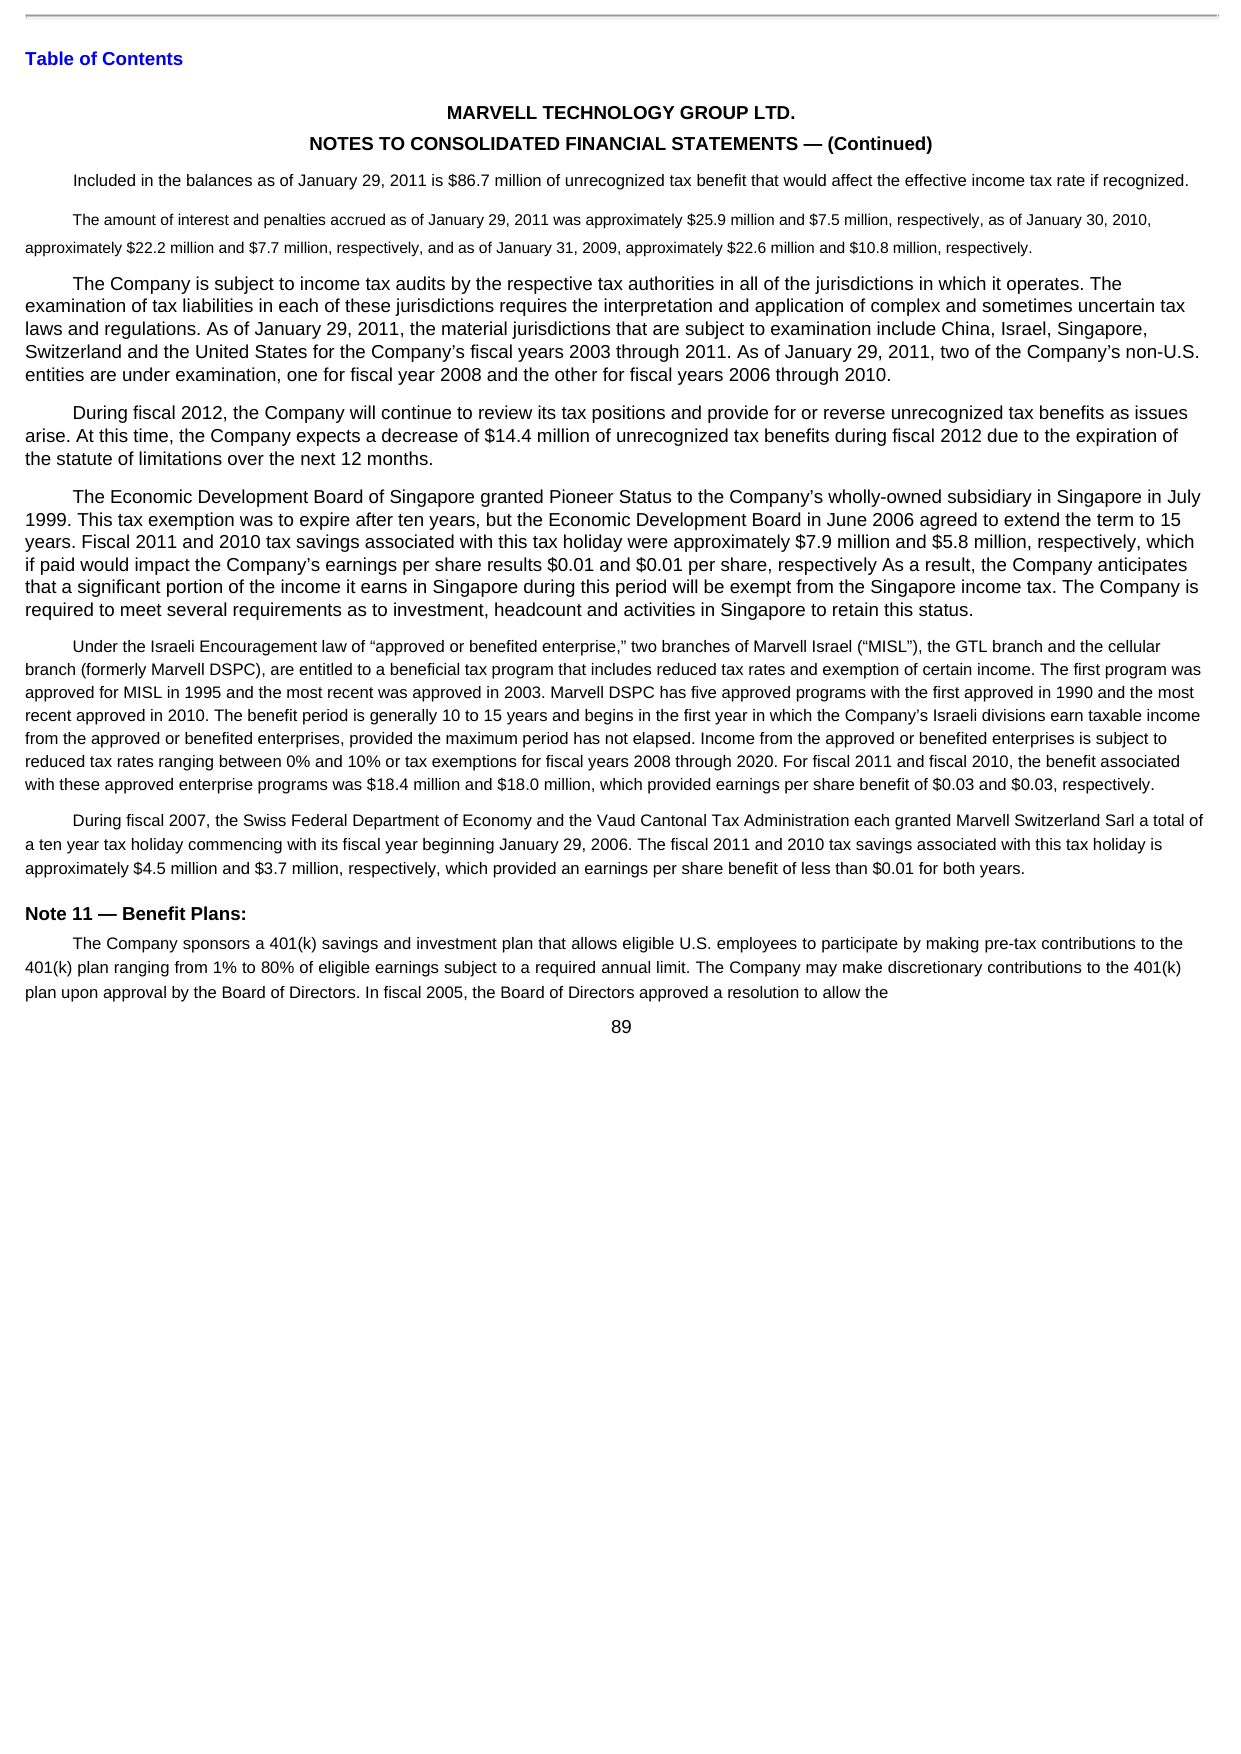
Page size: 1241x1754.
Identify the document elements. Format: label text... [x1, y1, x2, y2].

text MARVELL TECHNOLOGY GROUP LTD. [25, 102, 1217, 123]
text Table of Contents [25, 48, 1213, 69]
text 89 [25, 1016, 1217, 1038]
text The Economic Development Board of Singapore granted Pioneer Status to the Company’s wholly-owned subsidiary in Singapore in July 1999. This tax exemption was to expire after ten years, but the Economic Development Board in June 2006 agreed to extend the term to 15 years. Fiscal 2011 and 2010 tax savings associated with this tax holiday were approximately $7.9 million and $5.8 million, respectively, which if paid would impact the Company’s earnings per share results $0.01 and $0.01 per share, respectively As a result, the Company anticipates that a significant portion of the income it earns in Singapore during this period will be exempt from the Singapore income tax. The Company is required to meet several requirements as to investment, headcount and activities in Singapore to retain this status. [25, 486, 1209, 620]
text Included in the balances as of January 29, 2011 is $86.7 million of unrecognized tax benefit that would affect the effective income tax rate if recognized. [73, 171, 1213, 190]
text Under the Israeli Encouragement law of “approved or benefited enterprise,” two branches of Marvell Israel (“MISL”), the GTL branch and the cellular branch (formerly Marvell DSPC), are entitled to a beneficial tax program that includes reduced tax rates and exemption of certain income. The first program was approved for MISL in 1995 and the most recent was approved in 2003. Marvell DSPC has five approved programs with the first approved in 1990 and the most recent approved in 2010. The benefit period is generally 10 to 15 years and begins in the first year in which the Company’s Israeli divisions earn taxable income from the approved or benefited enterprises, provided the maximum period has not elapsed. Income from the approved or benefited enterprises is subject to reduced tax rates ranging between 0% and 10% or tax exemptions for fiscal years 2008 through 2020. For fiscal 2011 and fiscal 2010, the benefit associated with these approved enterprise programs was $18.4 million and $18.0 million, which provided earnings per share benefit of $0.03 and $0.03, respectively. [25, 636, 1207, 794]
text The amount of interest and penalties accrued as of January 29, 2011 was approximately $25.9 million and $7.5 million, respectively, as of January 30, 2010, approximately $22.2 million and $7.7 million, respectively, and as of January 31, 2009, approximately $22.6 million and $10.8 million, respectively. [25, 211, 1172, 256]
picture [23, 14, 1220, 21]
text The Company sponsors a 401(k) savings and investment plan that allows eligible U.S. employees to participate by making pre-tax contributions to the 401(k) plan ranging from 1% to 80% of eligible earnings subject to a required annual limit. The Company may make discretionary contributions to the 401(k) plan upon approval by the Board of Directors. In fiscal 2005, the Board of Directors approved a resolution to allow the [25, 934, 1184, 1002]
text NOTES TO CONSOLIDATED FINANCIAL STATEMENTS — (Continued) [25, 133, 1217, 154]
text The Company is subject to income tax audits by the respective tax authorities in all of the jurisdictions in which it operates. The examination of tax liabilities in each of these jurisdictions requires the interpretation and application of complex and sometimes uncertain tax laws and regulations. As of January 29, 2011, the material jurisdictions that are subject to examination include China, Israel, Singapore, Switzerland and the United States for the Company’s fiscal years 2003 through 2011. As of January 29, 2011, two of the Company’s non-U.S. entities are under examination, one for fiscal year 2008 and the other for fiscal years 2006 through 2010. [25, 272, 1213, 385]
text During fiscal 2007, the Swiss Federal Department of Economy and the Vaud Cantonal Tax Administration each granted Marvell Switzerland Sarl a total of a ten year tax holiday commencing with its fiscal year beginning January 29, 2006. The fiscal 2011 and 2010 tax savings associated with this tax holiday is approximately $4.5 million and $3.7 million, respectively, which provided an earnings per share benefit of less than $0.01 for both years. [25, 811, 1207, 878]
text Note 11 — Benefit Plans: [25, 902, 1213, 924]
text During fiscal 2012, the Company will continue to review its tax positions and provide for or reverse unrecognized tax benefits as issues arise. At this time, the Company expects a decrease of $14.4 million of unrecognized tax benefits during fiscal 2012 due to the expiration of the statute of limitations over the next 12 months. [25, 401, 1205, 469]
